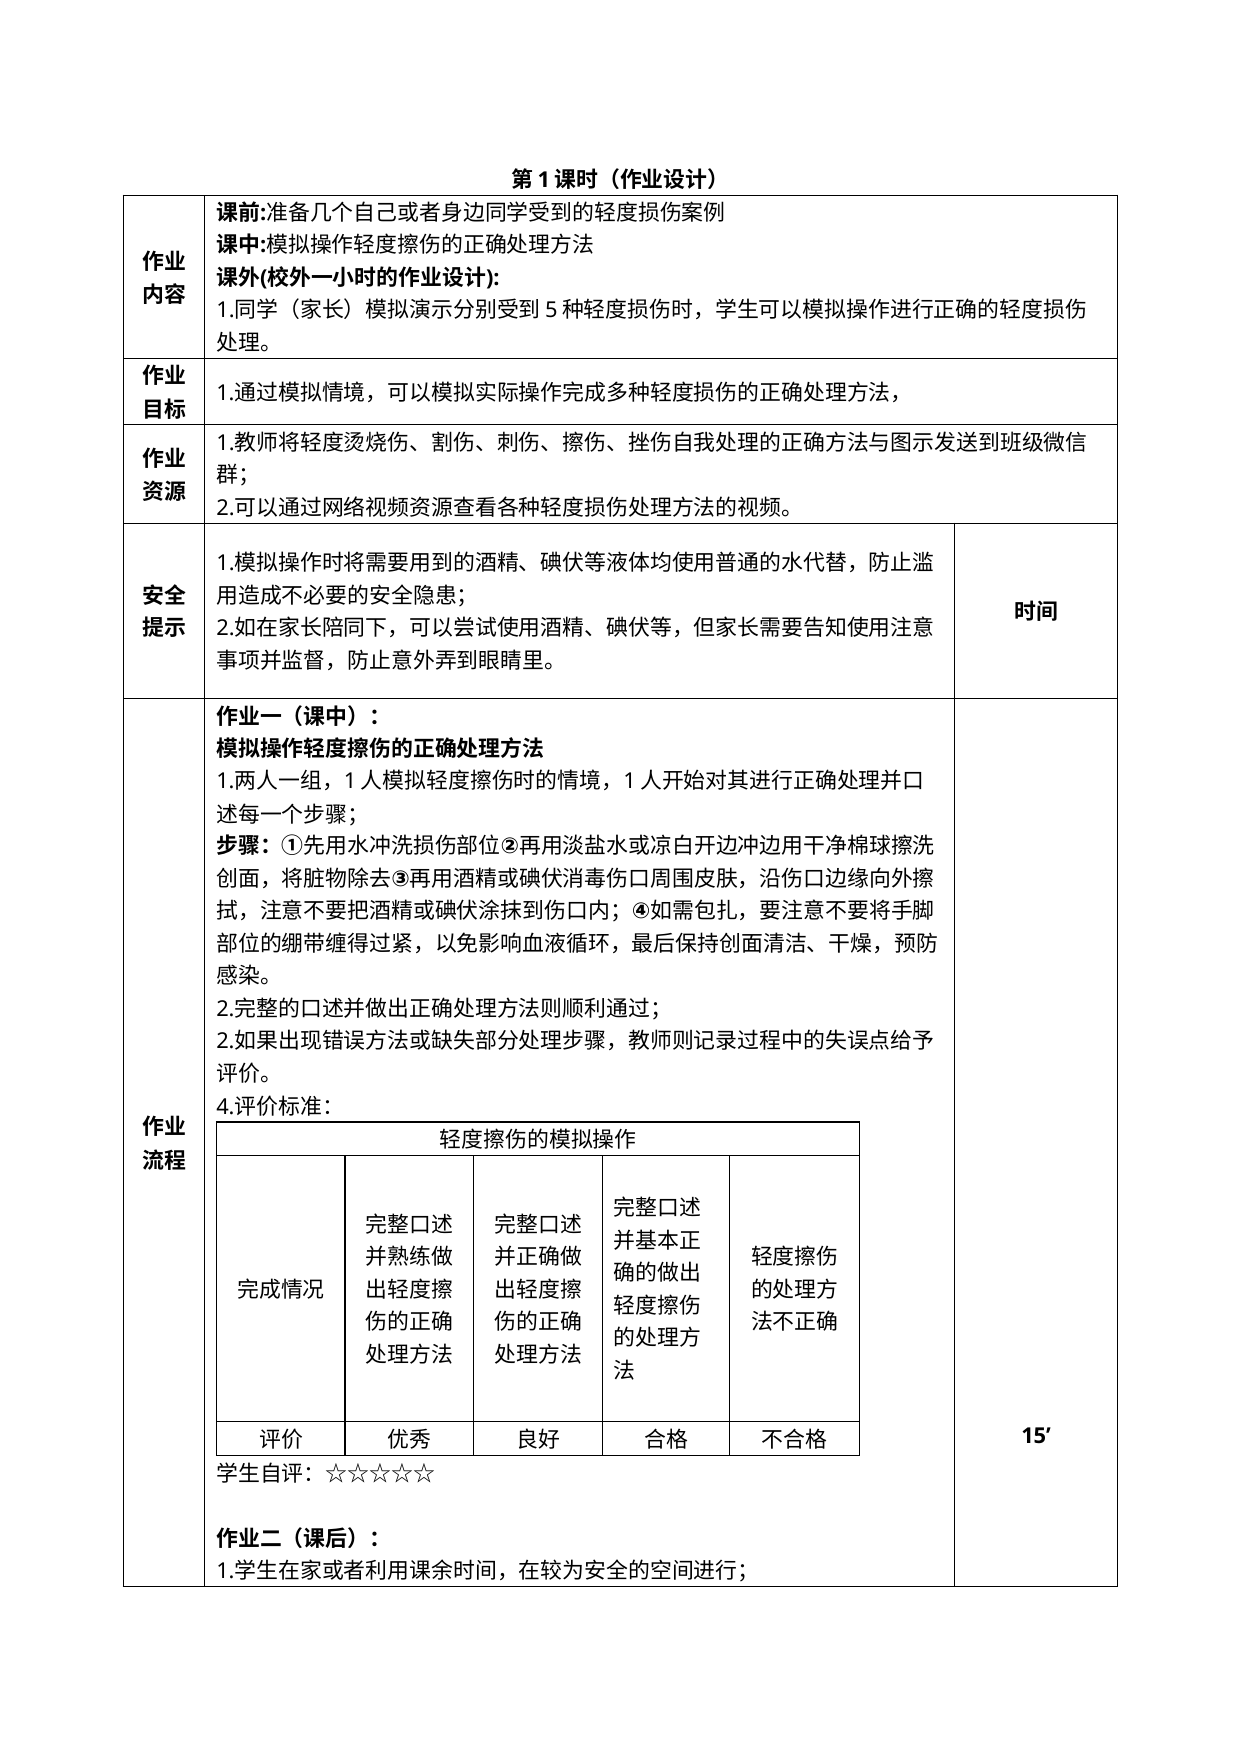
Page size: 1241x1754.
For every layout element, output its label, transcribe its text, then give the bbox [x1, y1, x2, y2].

table_cell 作业流程 [124, 699, 204, 1586]
table_cell 作业资源 [124, 425, 204, 523]
table_cell 1.教师将轻度烫烧伤、割伤、刺伤、擦伤、挫伤自我处理的正确方法与图示发送到班级微信群； 2.可以通过网络视频资源查看各种轻度损伤处理方法的视频。 [205, 425, 1117, 523]
table_header 作业 内容 [124, 196, 204, 358]
table_header 课前:准备几个自己或者身边同学受到的轻度损伤案例 课中:模拟操作轻度擦伤的正确处理方法 课外(校外一小时的作业设计): 1.同学（家长）模拟演示分别受到5种轻度损伤时，学生可以模拟操作进行正确的轻度损伤处理。 [205, 196, 1117, 358]
table_cell 安全提示 [124, 524, 204, 698]
table_cell 1.模拟操作时将需要用到的酒精、碘伏等液体均使用普通的水代替，防止滥用造成不必要的安全隐患； 2.如在家长陪同下，可以尝试使用酒精、碘伏等，但家长需要告知使用注意事项并监督，防止意外弄到眼睛里。 [205, 524, 954, 698]
table_cell 1.通过模拟情境，可以模拟实际操作完成多种轻度损伤的正确处理方法， [205, 359, 1117, 424]
text 第1课时（作业设计） [118, 162, 1122, 194]
table_cell 15’ 15’ [955, 699, 1117, 1586]
table_cell 作业目标 [124, 359, 204, 424]
table_cell 时间 [955, 524, 1117, 698]
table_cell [205, 699, 954, 1586]
